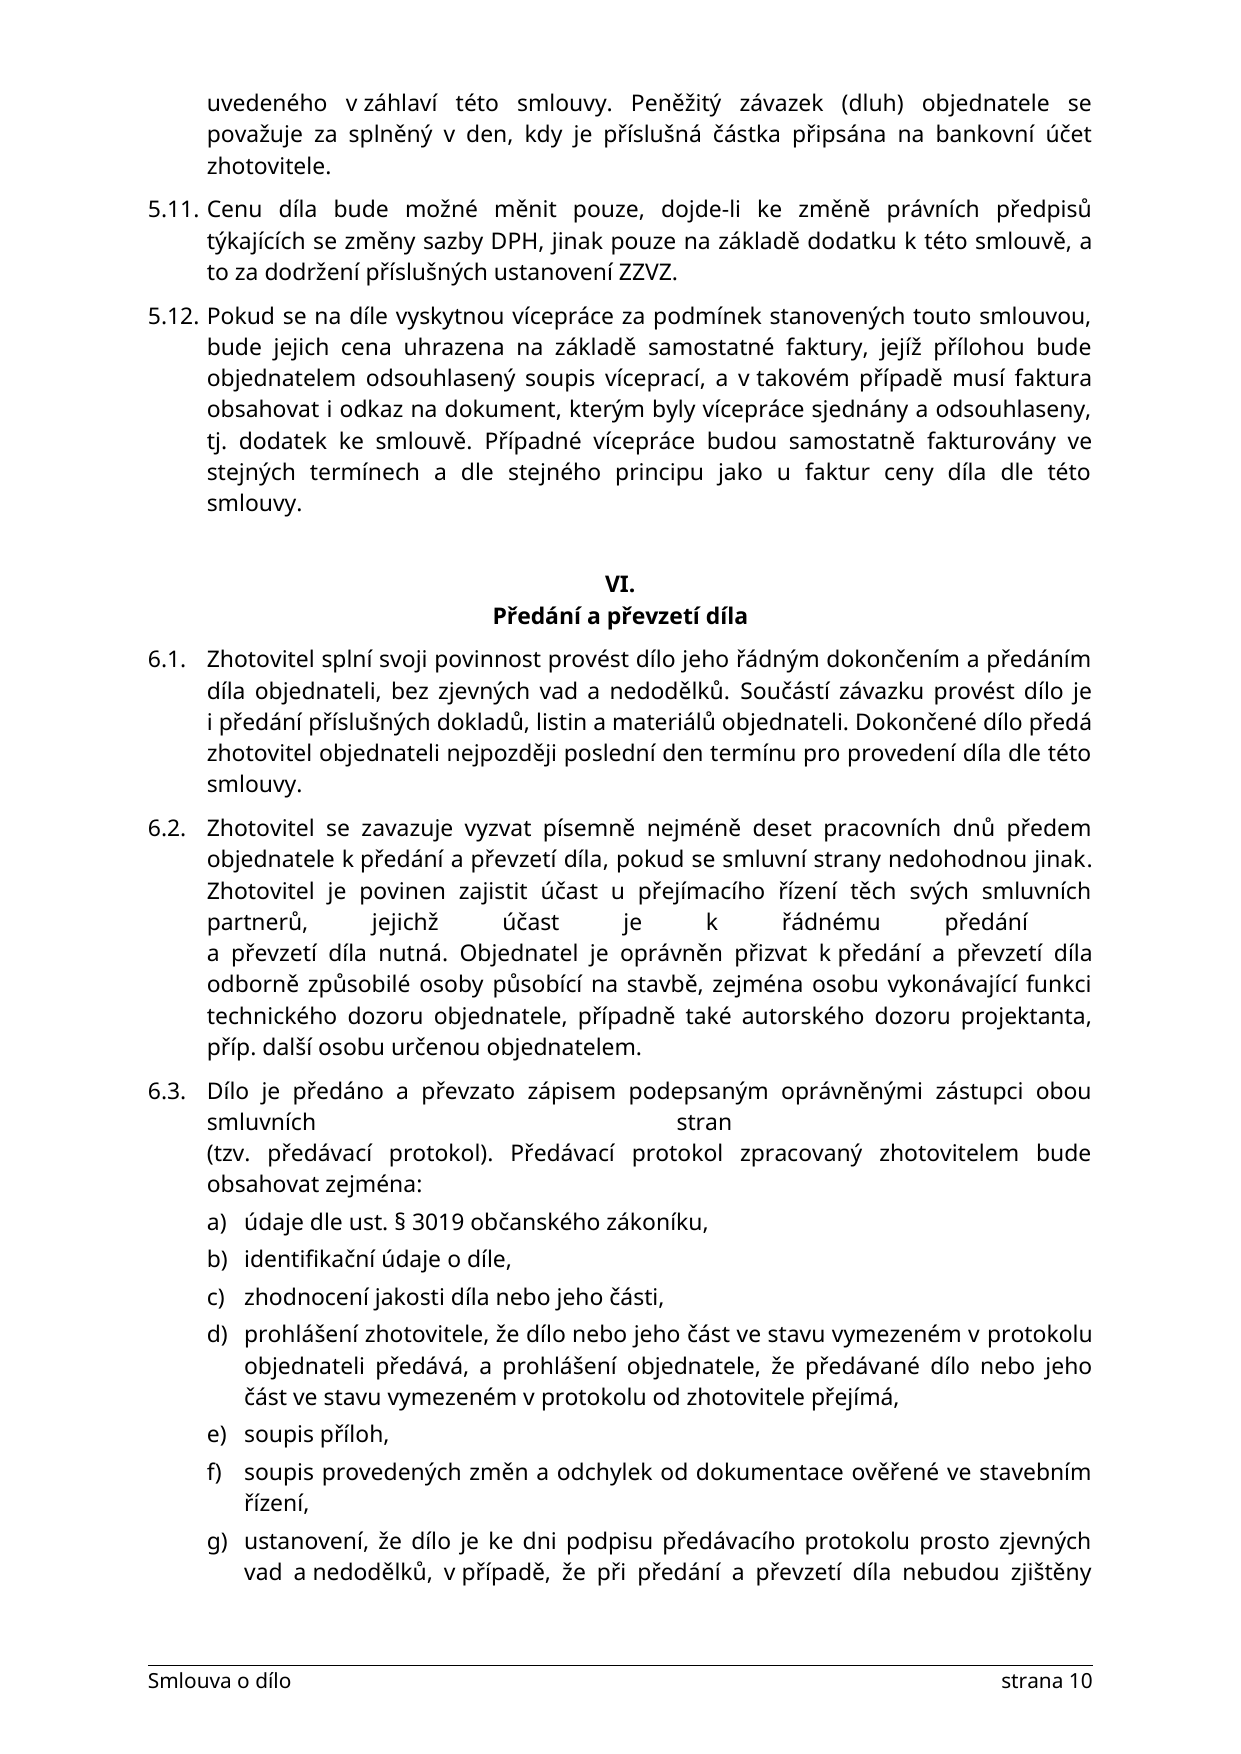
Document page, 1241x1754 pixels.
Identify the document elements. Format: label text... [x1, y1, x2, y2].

list soupis provedených změn a odchylek od dokumentace ověřené ve stavebním řízení, [207, 1456, 1093, 1518]
text VI. [148, 568, 1093, 599]
list Zhotovitel se zavazuje vyzvat písemně nejméně deset pracovních dnů předem objednatele k předání a převzetí díla, pokud se smluvní strany nedohodnou jinak. Zhotovitel je povinen zajistit účast u přejímacího řízení těch svých smluvních partnerů, jejichž účast je k řádnému předání a převzetí díla nutná. Objednatel je oprávněn přizvat k předání a převzetí díla odborně způsobilé osoby působící na stavbě, zejména osobu vykonávající funkci technického dozoru objednatele, případně také autorského dozoru projektanta, příp. další osobu určenou objednatelem. [148, 812, 1093, 1062]
list Dílo je předáno a převzato zápisem podepsaným oprávněnými zástupci obou smluvních stran (tzv. předávací protokol). Předávací protokol zpracovaný zhotovitelem bude obsahovat zejména: [148, 1074, 1093, 1199]
list Pokud se na díle vyskytnou vícepráce za podmínek stanovených touto smlouvou, bude jejich cena uhrazena na základě samostatné faktury, jejíž přílohou bude objednatelem odsouhlasený soupis víceprací, a v takovém případě musí faktura obsahovat i odkaz na dokument, kterým byly vícepráce sjednány a odsouhlaseny, tj. dodatek ke smlouvě. Případné vícepráce budou samostatně fakturovány ve stejných termínech a dle stejného principu jako u faktur ceny díla dle této smlouvy. [148, 299, 1093, 518]
list prohlášení zhotovitele, že dílo nebo jeho část ve stavu vymezeném v protokolu objednateli předává, a prohlášení objednatele, že předávané dílo nebo jeho část ve stavu vymezeném v protokolu od zhotovitele přejímá, [207, 1318, 1093, 1412]
list identifikační údaje o díle, [207, 1243, 1093, 1274]
list zhodnocení jakosti díla nebo jeho části, [207, 1281, 1093, 1312]
list Cenu díla bude možné měnit pouze, dojde-li ke změně právních předpisů týkajících se změny sazby DPH, jinak pouze na základě dodatku k této smlouvě, a to za dodržení příslušných ustanovení ZZVZ. [148, 193, 1093, 287]
text Předání a převzetí díla [148, 599, 1093, 631]
list soupis příloh, [207, 1418, 1093, 1449]
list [148, 87, 1093, 181]
list údaje dle ust. § 3019 občanského zákoníku, [207, 1206, 1093, 1237]
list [207, 1524, 1093, 1587]
list Zhotovitel splní svoji povinnost provést dílo jeho řádným dokončením a předáním díla objednateli, bez zjevných vad a nedodělků. Součástí závazku provést dílo je i předání příslušných dokladů, listin a materiálů objednateli. Dokončené dílo předá zhotovitel objednateli nejpozději poslední den termínu pro provedení díla dle této smlouvy. [148, 643, 1093, 799]
